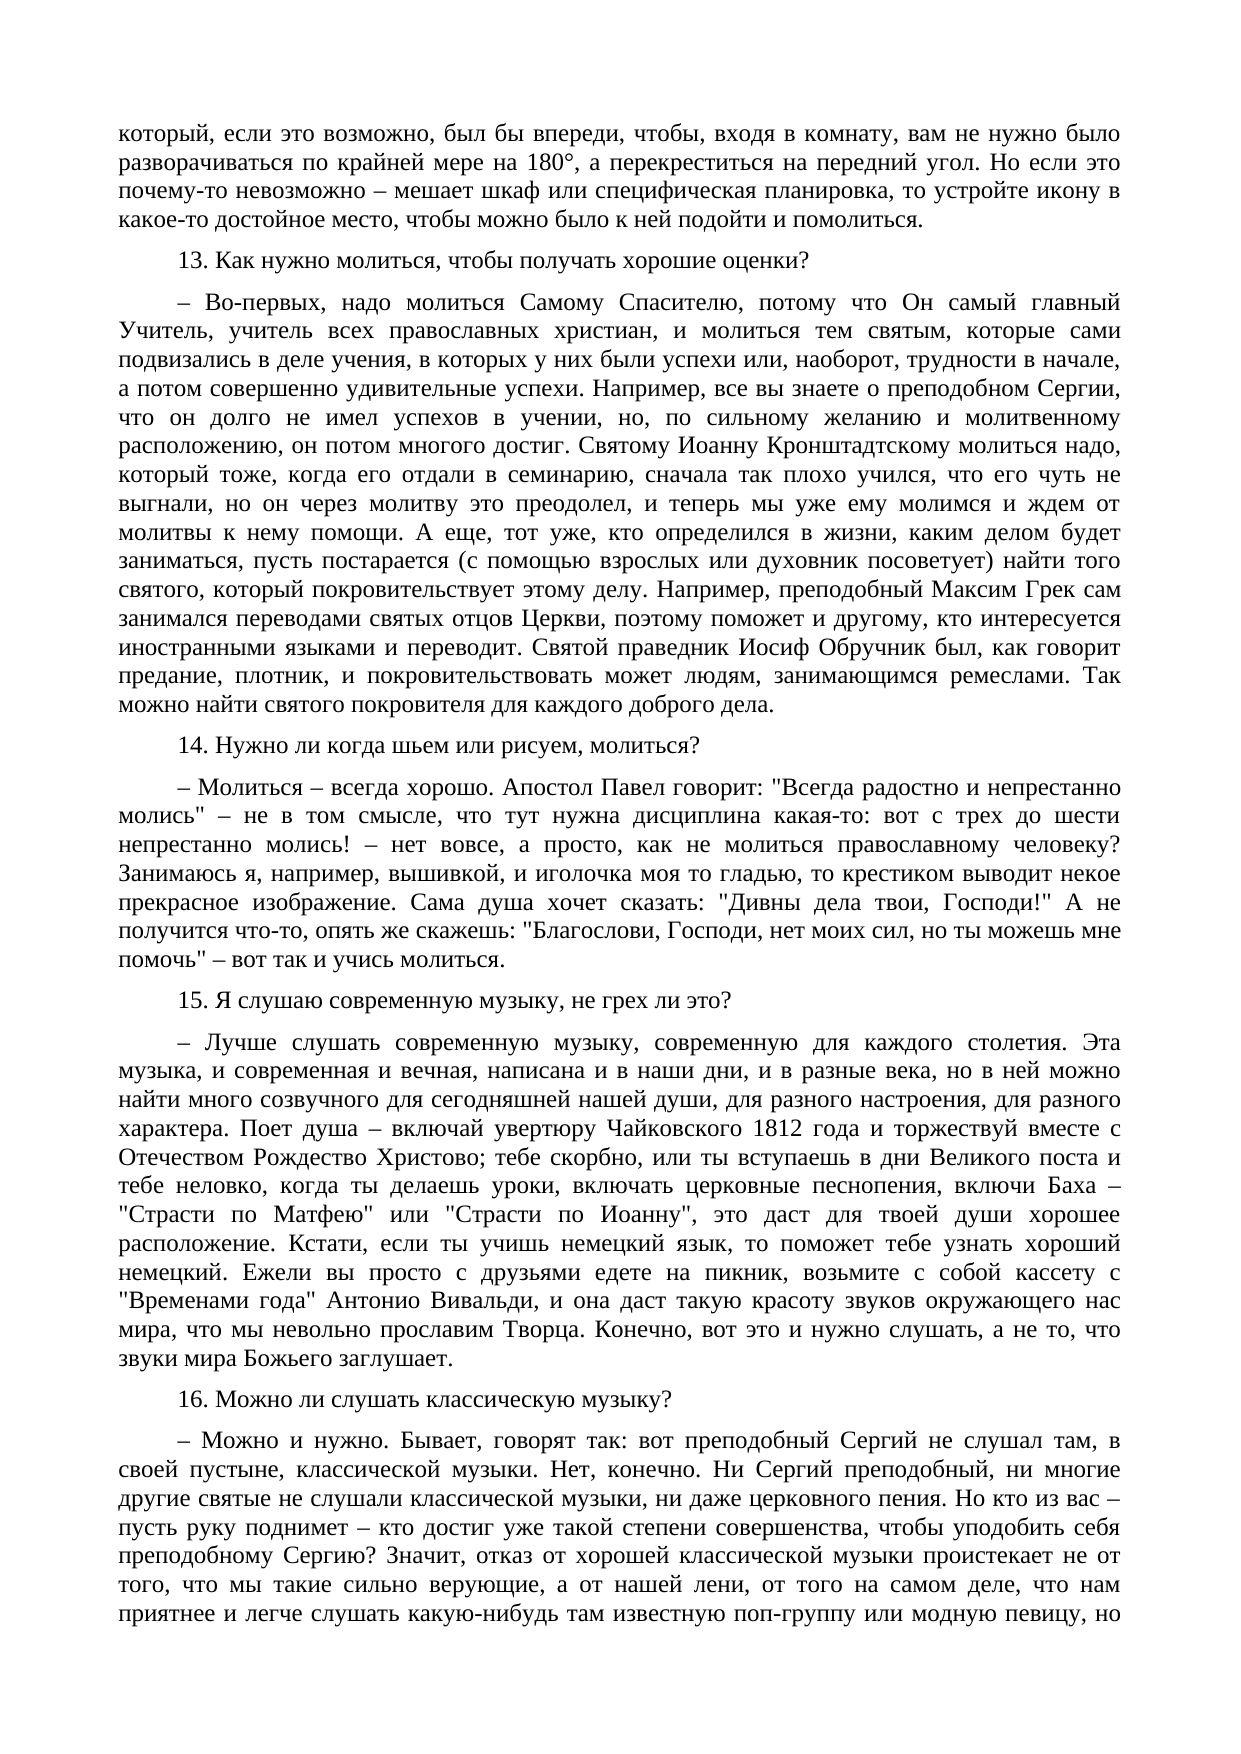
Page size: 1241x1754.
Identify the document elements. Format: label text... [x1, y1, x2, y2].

text – Молиться – всегда хорошо. Апостол Павел говорит: "Всегда радостно и непрестанно молись" – не в том смысле, что тут нужна дисциплина какая-то: вот с трех до шести непрестанно молись! – нет вовсе, а просто, как не молиться православному человеку? Занимаюсь я, например, вышивкой, и иголочка моя то гладью, то крестиком выводит некое прекрасное изображение. Сама душа хочет сказать: "Дивны дела твои, Господи!" А не получится что-то, опять же скажешь: "Благослови, Господи, нет моих сил, но ты можешь мне помочь" – вот так и учись молиться. [118, 772, 1122, 973]
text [118, 118, 1122, 233]
text 14. Нужно ли когда шьем или рисуем, молиться? [118, 731, 1122, 759]
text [118, 1426, 1122, 1627]
text – Во-первых, надо молиться Самому Спасителю, потому что Он самый главный Учитель, учитель всех православных христиан, и молиться тем святым, которые сами подвизались в деле учения, в которых у них были успехи или, наоборот, трудности в начале, а потом совершенно удивительные успехи. Например, все вы знаете о преподобном Сергии, что он долго не имел успехов в учении, но, по сильному желанию и молитвенному расположению, он потом многого достиг. Святому Иоанну Кронштадтскому молиться надо, который тоже, когда его отдали в семинарию, сначала так плохо учился, что его чуть не выгнали, но он через молитву это преодолел, и теперь мы уже ему молимся и ждем от молитвы к нему помощи. А еще, тот уже, кто определился в жизни, каким делом будет заниматься, пусть постарается (с помощью взрослых или духовник посоветует) найти того святого, который покровительствует этому делу. Например, преподобный Максим Грек сам занимался переводами святых отцов Церкви, поэтому поможет и другому, кто интересуется иностранными языками и переводит. Святой праведник Иосиф Обручник был, как говорит предание, плотник, и покровительствовать может людям, занимающимся ремеслами. Так можно найти святого покровителя для каждого доброго дела. [118, 287, 1122, 718]
text 15. Я слушаю современную музыку, не грех ли это? [118, 986, 1122, 1014]
text 13. Как нужно молиться, чтобы получать хорошие оценки? [118, 246, 1122, 274]
text – Лучше слушать современную музыку, современную для каждого столетия. Эта музыка, и современная и вечная, написана и в наши дни, и в разные века, но в ней можно найти много созвучного для сегодняшней нашей души, для разного настроения, для разного характера. Поет душа – включай увертюру Чайковского 1812 года и торжествуй вместе с Отечеством Рождество Христово; тебе скорбно, или ты вступаешь в дни Великого поста и тебе неловко, когда ты делаешь уроки, включать церковные песнопения, включи Баха – "Страсти по Матфею" или "Страсти по Иоанну", это даст для твоей души хорошее расположение. Кстати, если ты учишь немецкий язык, то поможет тебе узнать хороший немецкий. Ежели вы просто с друзьями едете на пикник, возьмите с собой кассету с "Временами года" Антонио Вивальди, и она даст такую красоту звуков окружающего нас мира, что мы невольно прославим Творца. Конечно, вот это и нужно слушать, а не то, что звуки мира Божьего заглушает. [118, 1027, 1122, 1372]
text 16. Можно ли слушать классическую музыку? [118, 1384, 1122, 1413]
